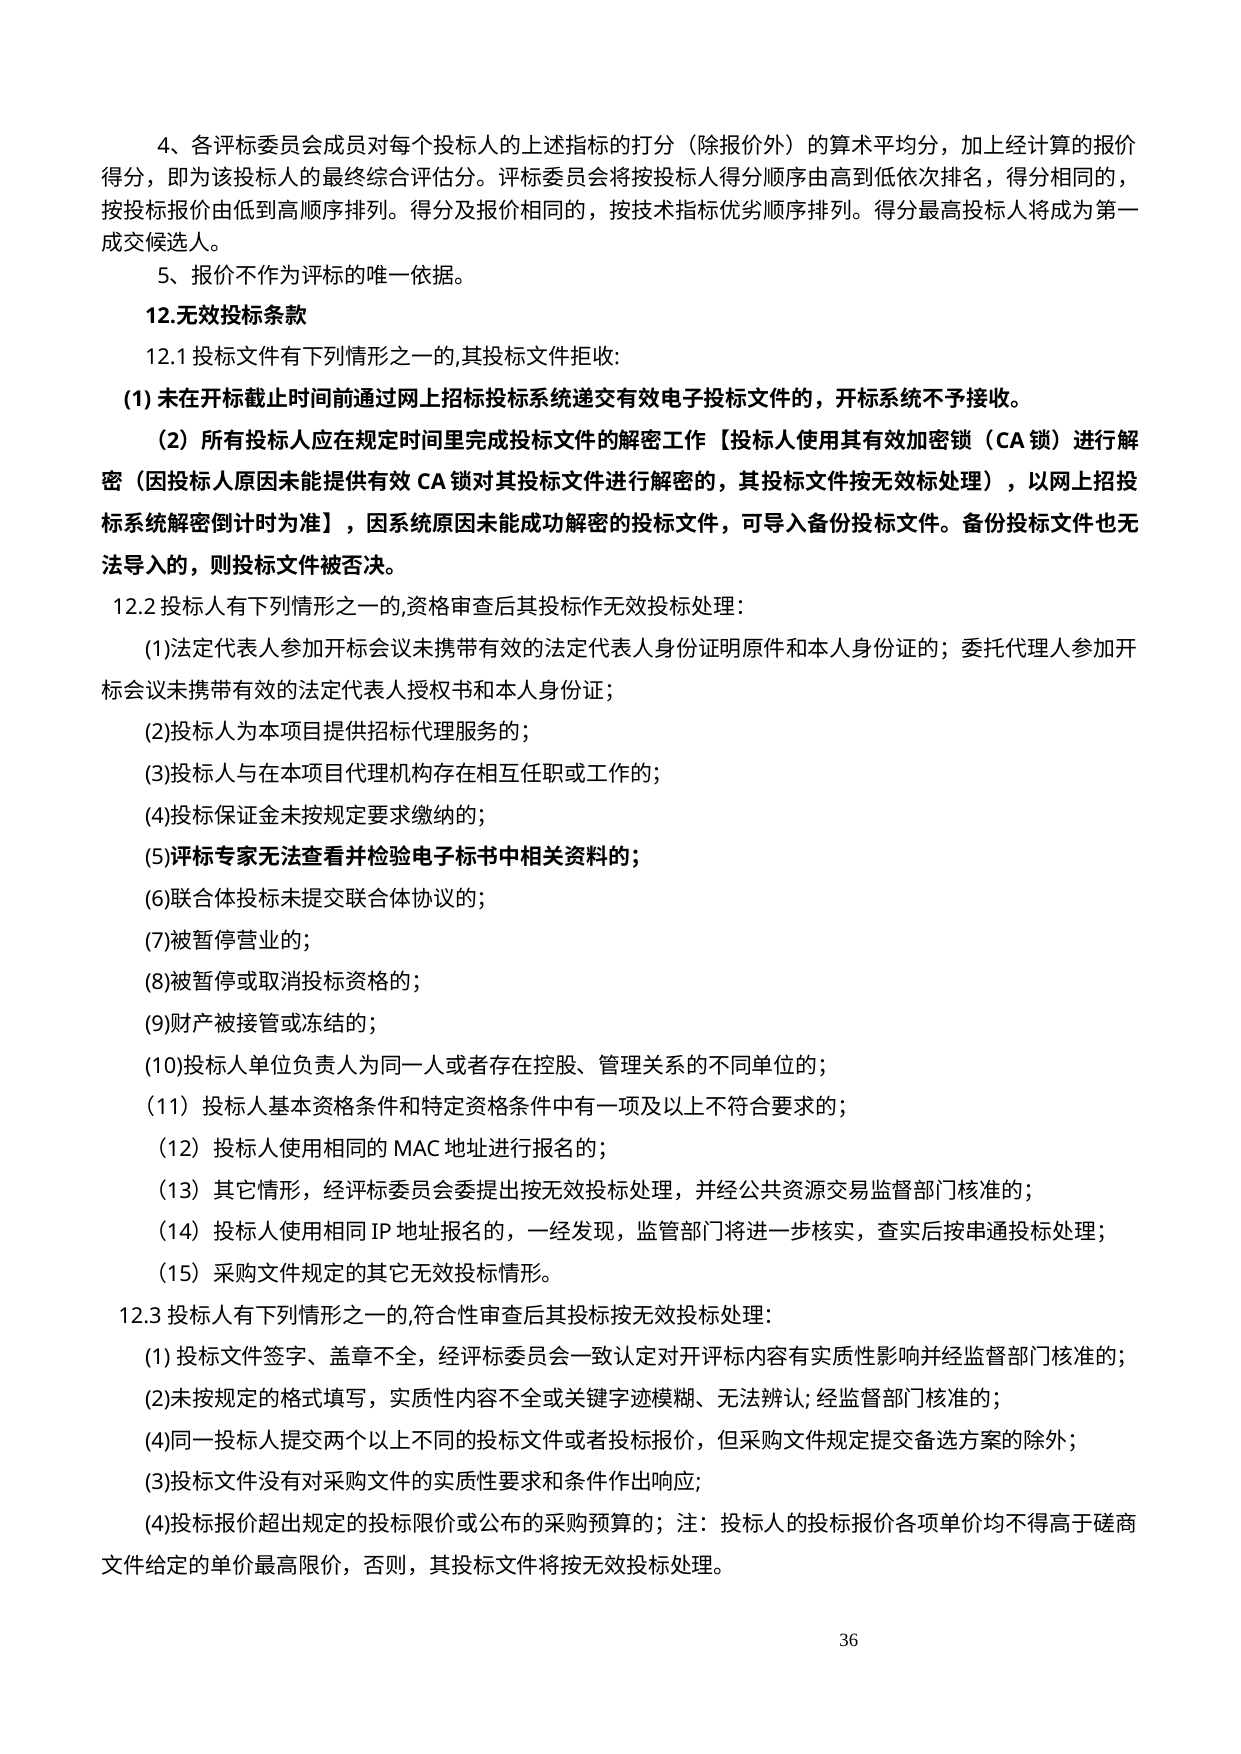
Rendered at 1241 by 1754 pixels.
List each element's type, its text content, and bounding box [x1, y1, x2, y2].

text (4)同一投标人提交两个以上不同的投标文件或者投标报价，但采购文件规定提交备选方案的除外； [101, 1415, 1139, 1456]
text 12.1投标文件有下列情形之一的,其投标文件拒收: [101, 331, 1139, 373]
text （14）投标人使用相同IP地址报名的，一经发现，监管部门将进一步核实，查实后按串通投标处理； [101, 1206, 1139, 1248]
text （11）投标人基本资格条件和特定资格条件中有一项及以上不符合要求的； [101, 1081, 1139, 1123]
text (6)联合体投标未提交联合体协议的； [101, 873, 1139, 915]
text 4、各评标委员会成员对每个投标人的上述指标的打分（除报价外）的算术平均分，加上经计算的报价得分，即为该投标人的最终综合评估分。评标委员会将按投标人得分顺序由高到低依次排名，得分相同的，按投标报价由低到高顺序排列。得分及报价相同的，按技术指标优劣顺序排列。得分最高投标人将成为第一成交候选人。 [101, 127, 1139, 257]
text （2）所有投标人应在规定时间里完成投标文件的解密工作【投标人使用其有效加密锁（CA锁）进行解密（因投标人原因未能提供有效CA锁对其投标文件进行解密的，其投标文件按无效标处理），以网上招投标系统解密倒计时为准】，因系统原因未能成功解密的投标文件，可导入备份投标文件。备份投标文件也无法导入的，则投标文件被否决。 [101, 415, 1139, 581]
text (10)投标人单位负责人为同一人或者存在控股、管理关系的不同单位的； [101, 1040, 1139, 1081]
text 12.3 投标人有下列情形之一的,符合性审查后其投标按无效投标处理： [101, 1290, 1139, 1331]
text (9)财产被接管或冻结的； [101, 998, 1139, 1040]
text 12.2投标人有下列情形之一的,资格审查后其投标作无效投标处理： [101, 581, 1139, 623]
text (7)被暂停营业的； [101, 915, 1139, 956]
text (2)投标人为本项目提供招标代理服务的； [101, 706, 1139, 748]
text 5、报价不作为评标的唯一依据。 [101, 257, 1139, 290]
text (4)投标保证金未按规定要求缴纳的； [101, 790, 1139, 831]
text (3)投标人与在本项目代理机构存在相互任职或工作的； [101, 748, 1139, 790]
text （15）采购文件规定的其它无效投标情形。 [101, 1248, 1139, 1290]
text （13）其它情形，经评标委员会委提出按无效投标处理，并经公共资源交易监督部门核准的； [101, 1165, 1139, 1206]
text (2)未按规定的格式填写，实质性内容不全或关键字迹模糊、无法辨认; 经监督部门核准的； [101, 1373, 1139, 1415]
text (4)投标报价超出规定的投标限价或公布的采购预算的；注：投标人的投标报价各项单价均不得高于磋商文件给定的单价最高限价，否则，其投标文件将按无效投标处理。 [101, 1498, 1139, 1581]
text (1) 未在开标截止时间前通过网上招标投标系统递交有效电子投标文件的，开标系统不予接收。 [101, 373, 1139, 415]
text （12）投标人使用相同的MAC地址进行报名的； [101, 1123, 1139, 1165]
text (3)投标文件没有对采购文件的实质性要求和条件作出响应; [101, 1456, 1139, 1498]
text 12.无效投标条款 [101, 290, 1139, 331]
text (8)被暂停或取消投标资格的； [101, 956, 1139, 998]
text (5)评标专家无法查看并检验电子标书中相关资料的； [101, 831, 1139, 873]
text (1) 投标文件签字、盖章不全，经评标委员会一致认定对开评标内容有实质性影响并经监督部门核准的； [101, 1331, 1139, 1373]
text (1)法定代表人参加开标会议未携带有效的法定代表人身份证明原件和本人身份证的；委托代理人参加开标会议未携带有效的法定代表人授权书和本人身份证； [101, 623, 1139, 706]
